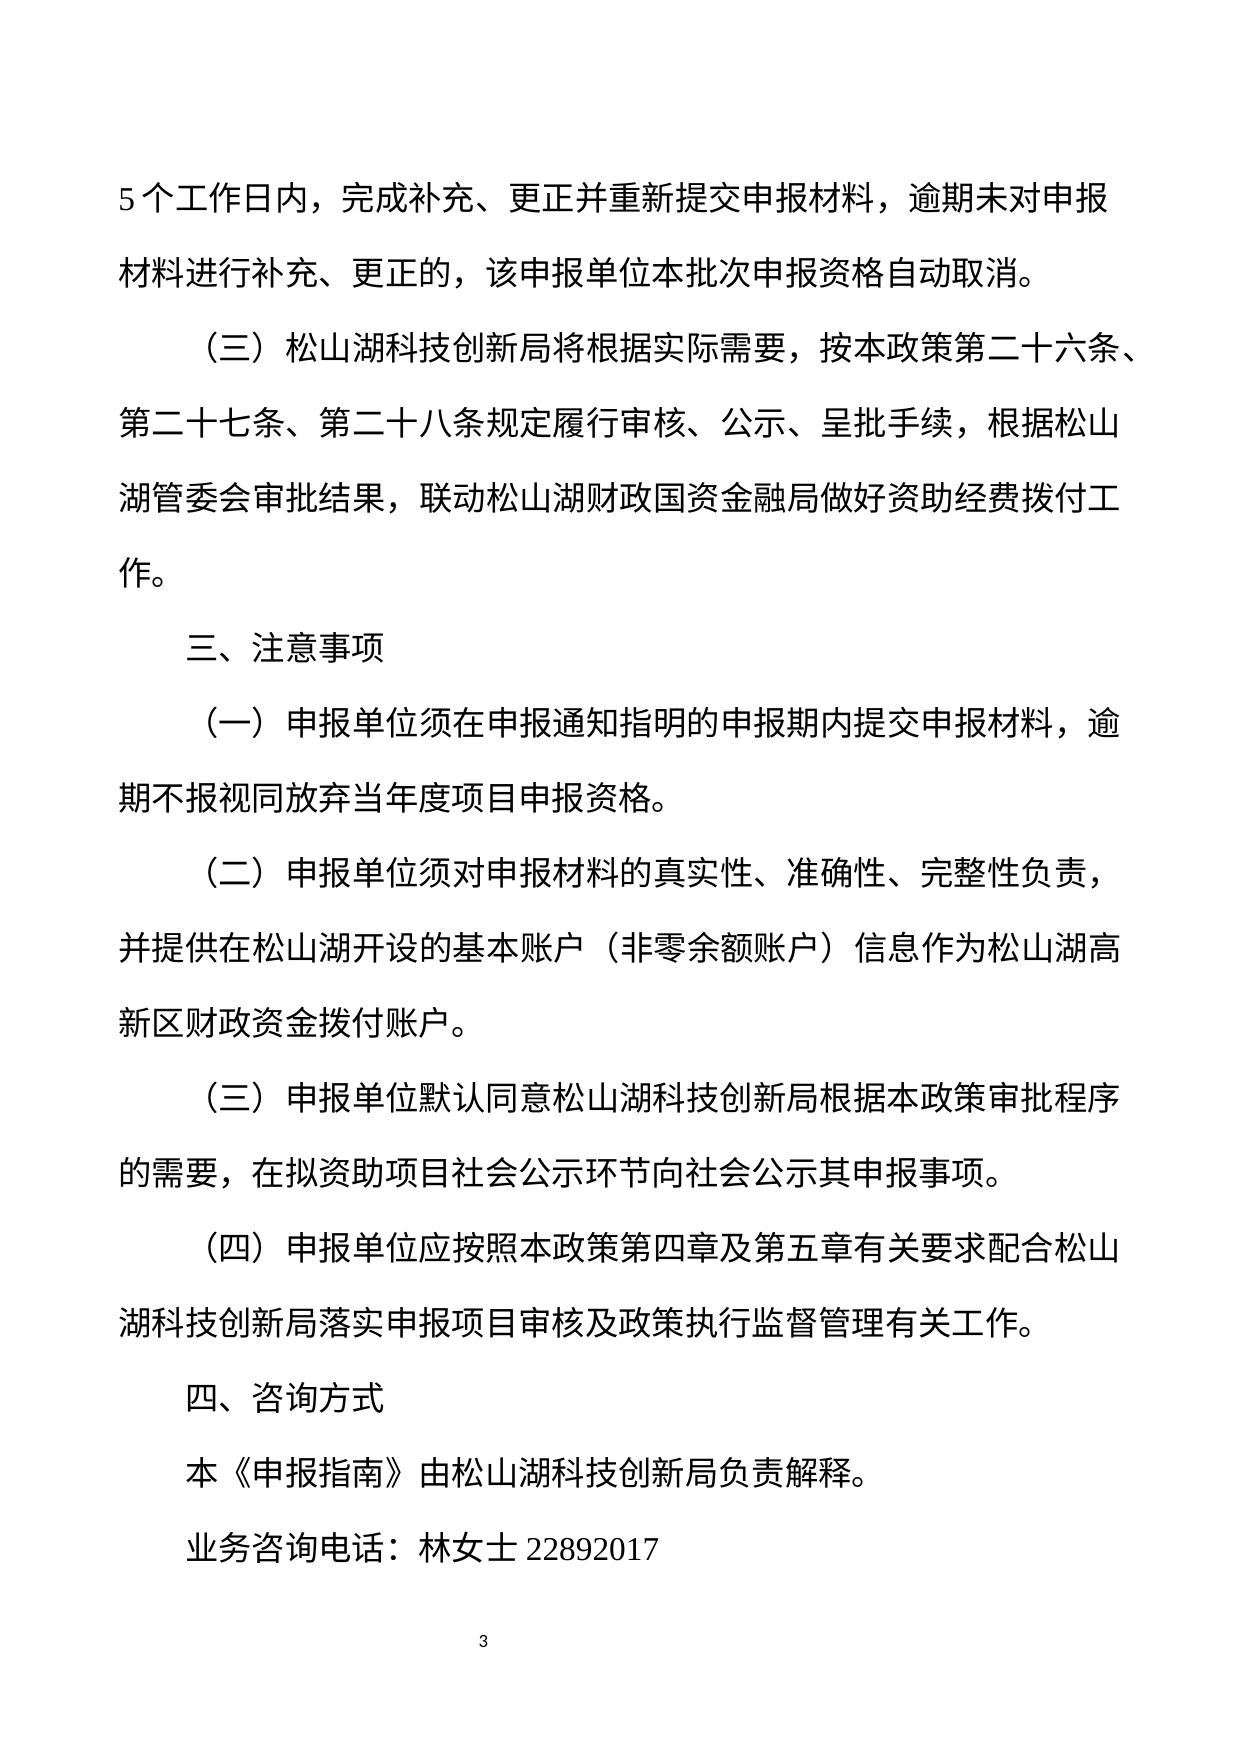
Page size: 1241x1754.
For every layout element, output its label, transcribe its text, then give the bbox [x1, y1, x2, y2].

text 四、咨询方式 [118, 1358, 1122, 1433]
text 本《申报指南》由松山湖科技创新局负责解释。 [118, 1433, 1122, 1508]
text 业务咨询电话：林女士 22892017 [118, 1508, 1122, 1583]
text （三）松山湖科技创新局将根据实际需要，按本政策第二十六条、第二十七条、第二十八条规定履行审核、公示、呈批手续，根据松山湖管委会审批结果，联动松山湖财政国资金融局做好资助经费拨付工作。 [118, 308, 1122, 608]
text （四）申报单位应按照本政策第四章及第五章有关要求配合松山湖科技创新局落实申报项目审核及政策执行监督管理有关工作。 [118, 1208, 1122, 1358]
text 三、注意事项 [118, 608, 1122, 683]
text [118, 158, 1122, 308]
text （三）申报单位默认同意松山湖科技创新局根据本政策审批程序的需要，在拟资助项目社会公示环节向社会公示其申报事项。 [118, 1058, 1122, 1208]
text （二）申报单位须对申报材料的真实性、准确性、完整性负责，并提供在松山湖开设的基本账户（非零余额账户）信息作为松山湖高新区财政资金拨付账户。 [118, 833, 1122, 1058]
text （一）申报单位须在申报通知指明的申报期内提交申报材料，逾期不报视同放弃当年度项目申报资格。 [118, 683, 1122, 833]
